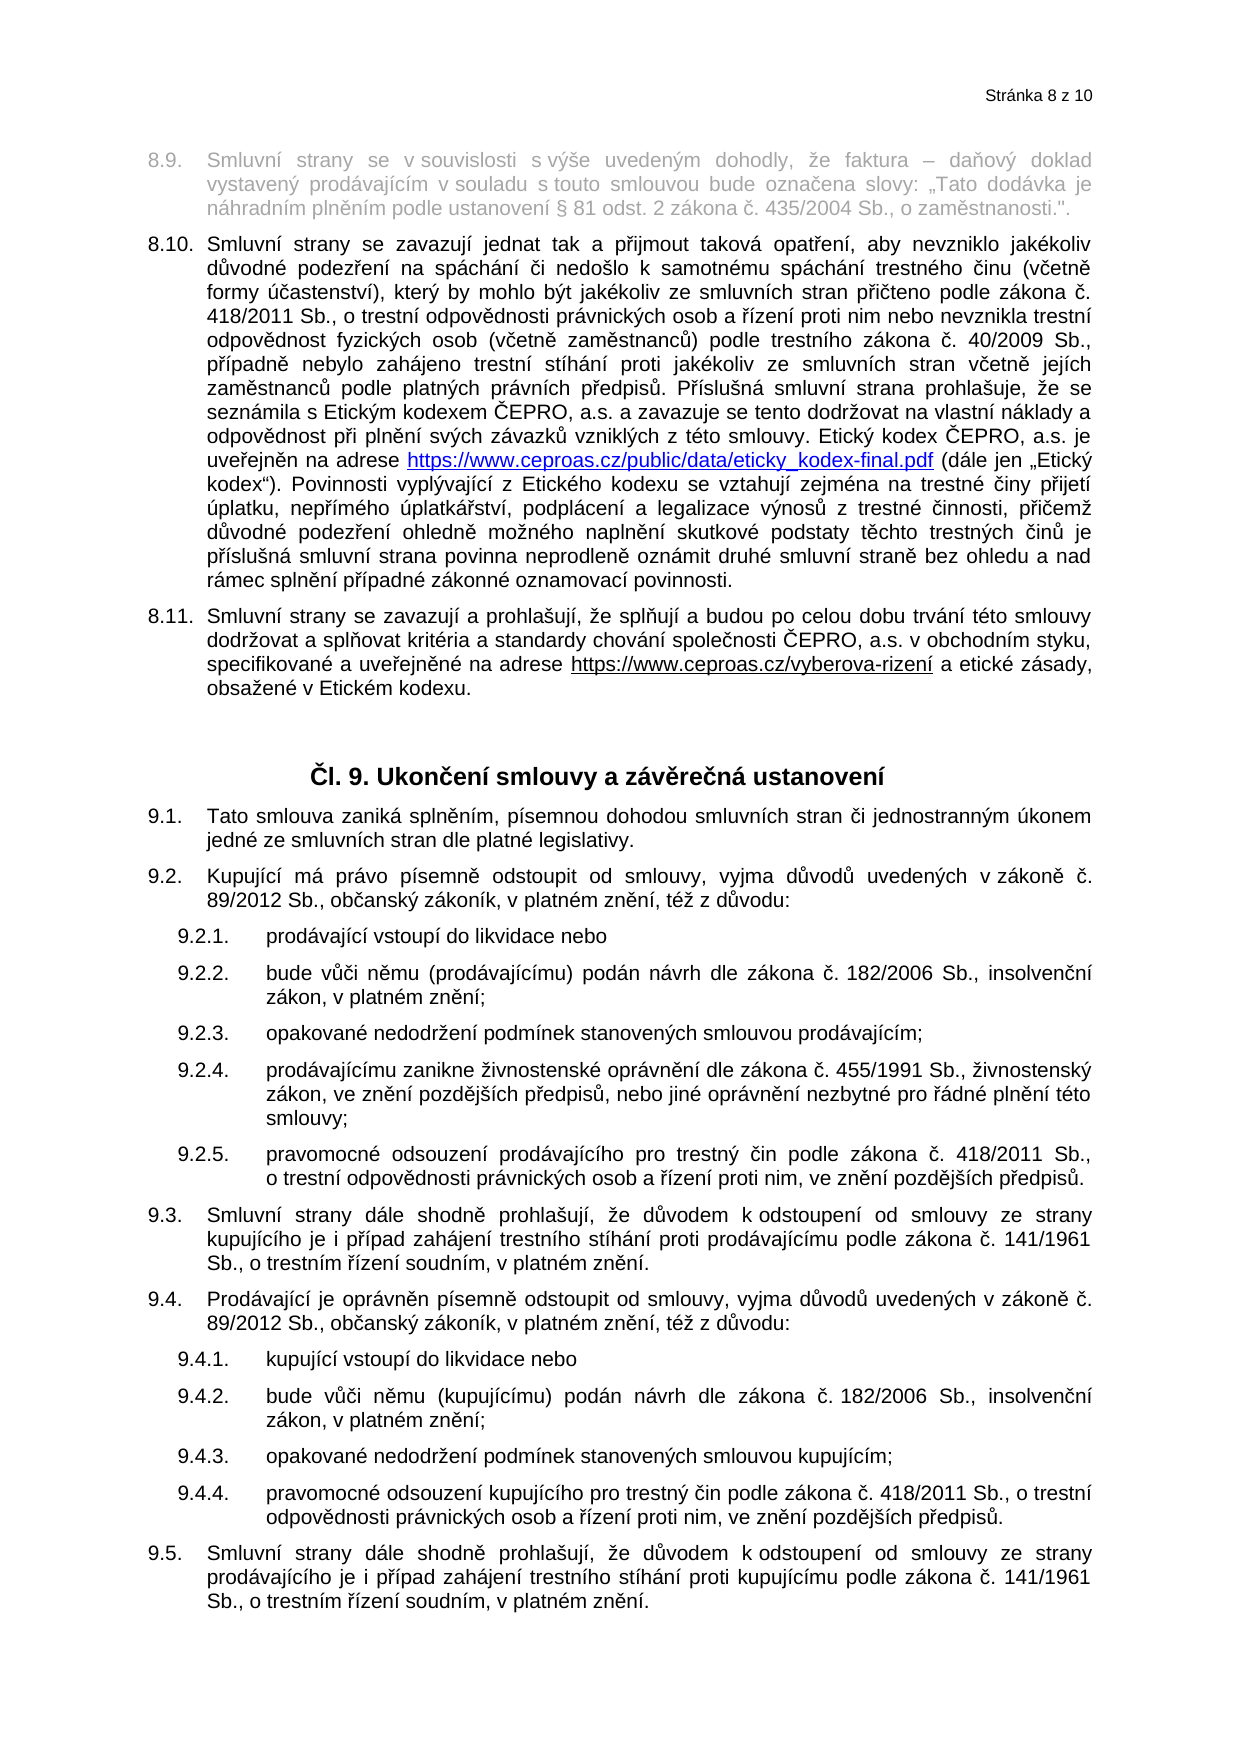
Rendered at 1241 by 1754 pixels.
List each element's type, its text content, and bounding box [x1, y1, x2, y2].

text prodávajícímu zanikne živnostenské oprávnění dle zákona č. 455/1991 Sb., živnostenský zákon, ve znění pozdějších předpisů, nebo jiné oprávnění nezbytné pro řádné plnění této smlouvy; [177, 1058, 1093, 1129]
text bude vůči němu (prodávajícímu) podán návrh dle zákona č. 182/2006 Sb., insolvenční zákon, v platném znění; [177, 961, 1093, 1009]
text bude vůči němu (kupujícímu) podán návrh dle zákona č. 182/2006 Sb., insolvenční zákon, v platném znění; [177, 1384, 1093, 1432]
text opakované nedodržení podmínek stanovených smlouvou kupujícím; [177, 1444, 1093, 1468]
list Smluvní strany dále shodně prohlašují, že důvodem k odstoupení od smlouvy ze strany kupujícího je i případ zahájení trestního stíhání proti prodávajícímu podle zákona č. 141/1961 Sb., o trestním řízení soudním, v platném znění. [148, 1202, 1093, 1274]
list Smluvní strany dále shodně prohlašují, že důvodem k odstoupení od smlouvy ze strany prodávajícího je i případ zahájení trestního stíhání proti kupujícímu podle zákona č. 141/1961 Sb., o trestním řízení soudním, v platném znění. [148, 1541, 1093, 1613]
text Kupující má právo písemně odstoupit od smlouvy, vyjma důvodů uvedených v zákoně č. 89/2012 Sb., občanský zákoník, v platném znění, též z důvodu: [148, 864, 1093, 912]
text Smluvní strany se zavazují a prohlašují, že splňují a budou po celou dobu trvání této smlouvy dodržovat a splňovat kritéria a standardy chování společnosti ČEPRO, a.s. v obchodním styku, specifikované a uveřejněné na adrese https://www.ceproas.cz/vyberova-rizení a etické zásady, obsažené v Etickém kodexu. [148, 604, 1093, 700]
text pravomocné odsouzení kupujícího pro trestný čin podle zákona č. 418/2011 Sb., o trestní odpovědnosti právnických osob a řízení proti nim, ve znění pozdějších předpisů. [177, 1481, 1093, 1528]
text Smluvní strany se zavazují jednat tak a přijmout taková opatření, aby nevzniklo jakékoliv důvodné podezření na spáchání či nedošlo k samotnému spáchání trestného činu (včetně formy účastenství), který by mohlo být jakékoliv ze smluvních stran přičteno podle zákona č. 418/2011 Sb., o trestní odpovědnosti právnických osob a řízení proti nim nebo nevznikla trestní odpovědnost fyzických osob (včetně zaměstnanců) podle trestního zákona č. 40/2009 Sb., případně nebylo zahájeno trestní stíhání proti jakékoliv ze smluvních stran včetně jejích zaměstnanců podle platných právních předpisů. Příslušná smluvní strana prohlašuje, že se seznámila s Etickým kodexem ČEPRO, a.s. a zavazuje se tento dodržovat na vlastní náklady a odpovědnost při plnění svých závazků vzniklých z této smlouvy. Etický kodex ČEPRO, a.s. je uveřejněn na adrese https://www.ceproas.cz/public/data/eticky_kodex-final.pdf (dále jen „Etický kodex“). Povinnosti vyplývající z Etického kodexu se vztahují zejména na trestné činy přijetí úplatku, nepřímého úplatkářství, podplácení a legalizace výnosů z trestné činnosti, přičemž důvodné podezření ohledně možného naplnění skutkové podstaty těchto trestných činů je příslušná smluvní strana povinna neprodleně oznámit druhé smluvní straně bez ohledu a nad rámec splnění případné zákonné oznamovací povinnosti. [148, 232, 1093, 591]
list Ukončení smlouvy a závěrečná ustanovení [102, 762, 1093, 791]
text pravomocné odsouzení prodávajícího pro trestný čin podle zákona č. 418/2011 Sb., o trestní odpovědnosti právnických osob a řízení proti nim, ve znění pozdějších předpisů. [177, 1142, 1093, 1190]
text Prodávající je oprávněn písemně odstoupit od smlouvy, vyjma důvodů uvedených v zákoně č. 89/2012 Sb., občanský zákoník, v platném znění, též z důvodu: [148, 1287, 1093, 1335]
text Smluvní strany se v souvislosti s výše uvedeným dohodly, že faktura – daňový doklad vystavený prodávajícím v souladu s touto smlouvou bude označena slovy: „Tato dodávka je náhradním plněním podle ustanovení § 81 odst. 2 zákona č. 435/2004 Sb., o zaměstnanosti.". [148, 148, 1093, 219]
text kupující vstoupí do likvidace nebo [177, 1347, 1093, 1371]
text prodávající vstoupí do likvidace nebo [177, 924, 1093, 948]
text Tato smlouva zaniká splněním, písemnou dohodou smluvních stran či jednostranným úkonem jedné ze smluvních stran dle platné legislativy. [148, 803, 1093, 851]
text opakované nedodržení podmínek stanovených smlouvou prodávajícím; [177, 1021, 1093, 1045]
